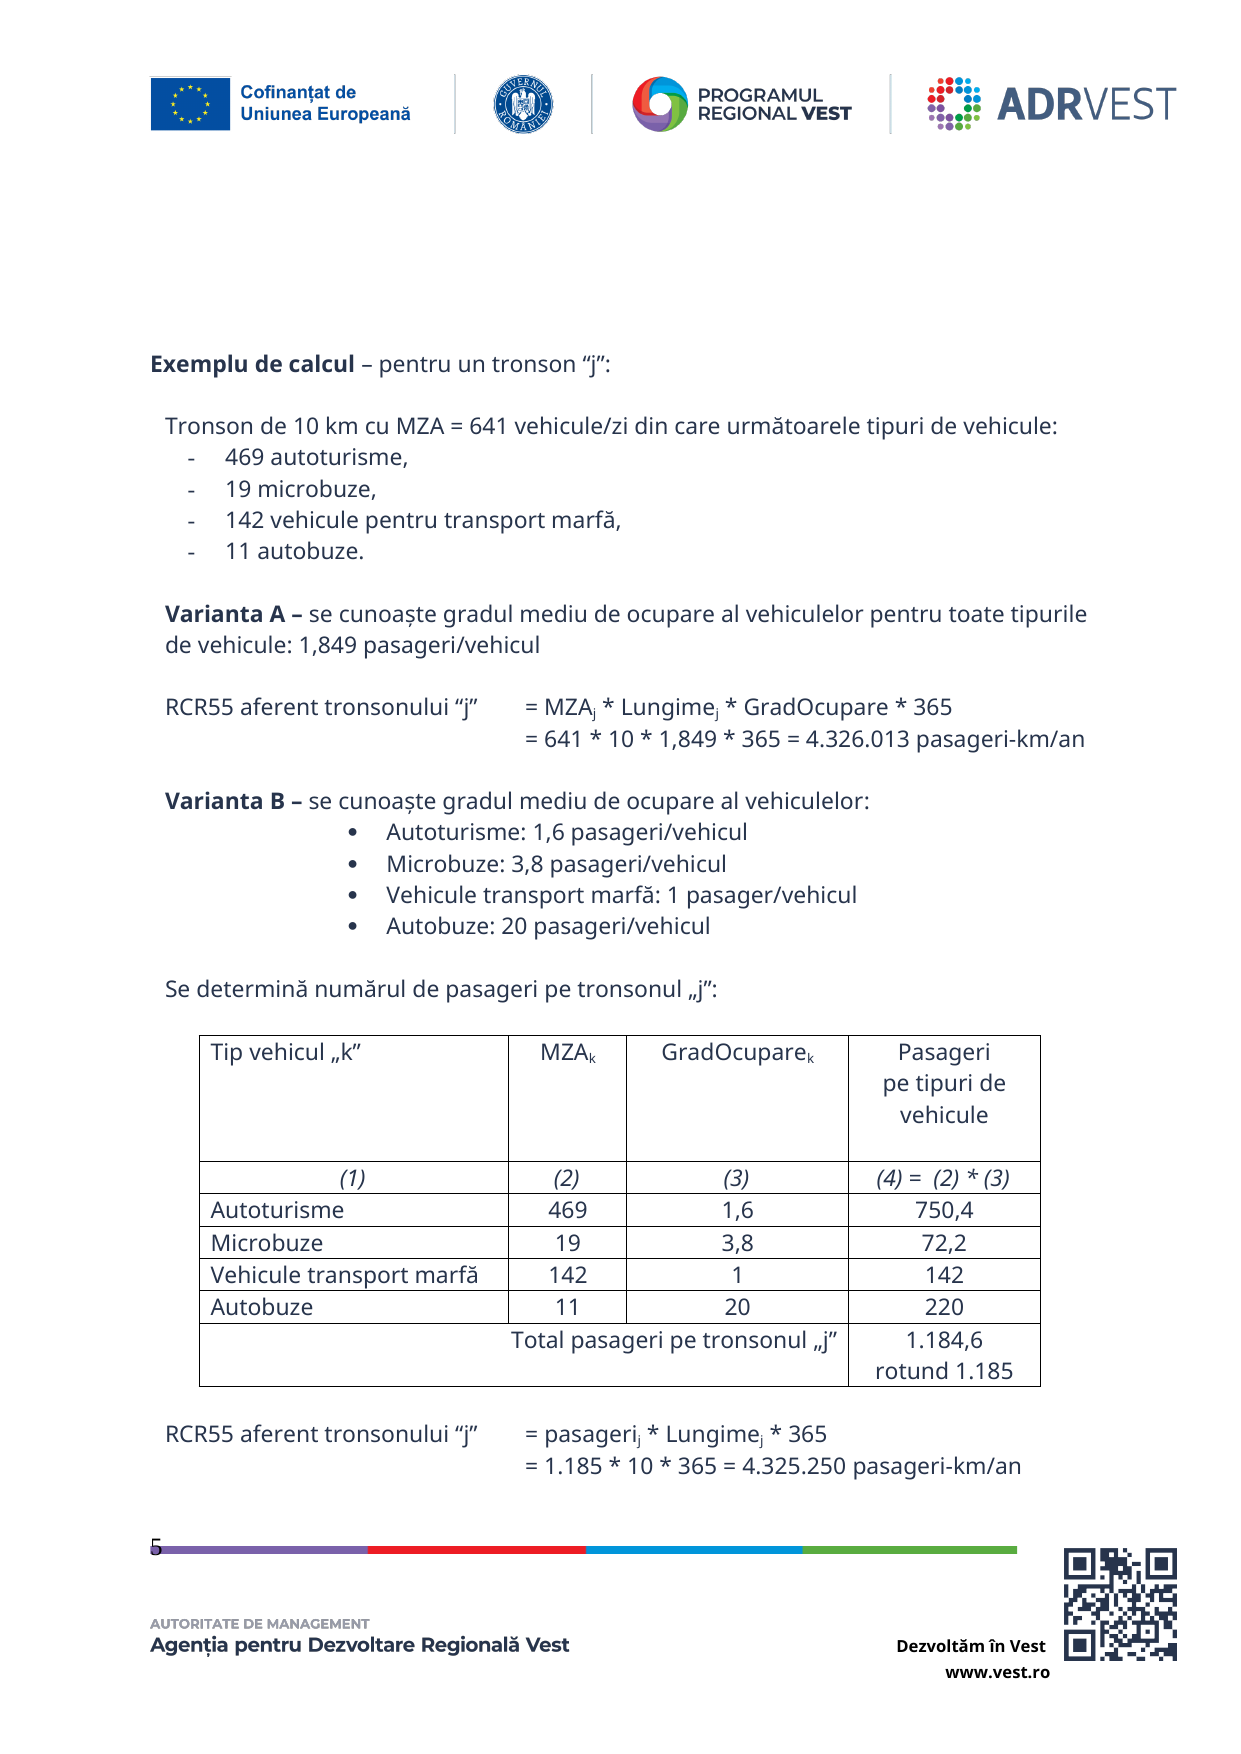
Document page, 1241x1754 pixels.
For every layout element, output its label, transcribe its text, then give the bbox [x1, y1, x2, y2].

table_cell Autobuze [200, 1291, 508, 1322]
table_cell 142 [849, 1259, 1040, 1290]
list Vehicule transport marfă: 1 pasager/vehicul [349, 879, 1110, 910]
table_cell Autoturisme [200, 1194, 508, 1226]
table_cell Total pasageri pe tronsonul „j” [200, 1324, 848, 1386]
table_cell 1,6 [627, 1194, 848, 1226]
table_cell 142 [509, 1259, 626, 1290]
table_cell (1) [200, 1162, 508, 1193]
table_header Pasageri pe tipuri de vehicule [849, 1036, 1040, 1161]
table_header GradOcuparek [627, 1036, 848, 1161]
list 142 vehicule pentru transport marfă, [187, 504, 1110, 535]
text = 641 * 10 * 1,849 * 365 = 4.326.013 pasageri-km/an [165, 722, 1110, 754]
table_header MZAk [509, 1036, 626, 1161]
text Tronson de 10 km cu MZA = 641 vehicule/zi din care următoarele tipuri de vehicule: [165, 410, 1110, 441]
table_cell 20 [627, 1291, 848, 1322]
list Autoturisme: 1,6 pasageri/vehicul [349, 816, 1110, 847]
text Varianta B – se cunoaște gradul mediu de ocupare al vehiculelor: [165, 785, 1110, 816]
text Se determină numărul de pasageri pe tronsonul „j”: [165, 972, 1110, 1004]
text RCR55 aferent tronsonului “j” = pasagerij * Lungimej * 365 [165, 1418, 1110, 1449]
table_cell (3) [627, 1162, 848, 1193]
list 469 autoturisme, [187, 441, 1110, 472]
text RCR55 aferent tronsonului “j” = MZAj * Lungimej * GradOcupare * 365 [165, 691, 1110, 722]
table_cell (2) [509, 1162, 626, 1193]
table_cell 1 [627, 1259, 848, 1290]
picture [1055, 1539, 1186, 1670]
table_cell 72,2 [849, 1227, 1040, 1258]
text Exemplu de calcul – pentru un tronson “j”: [150, 347, 1110, 379]
table_header Tip vehicul „k” [200, 1036, 508, 1161]
text Varianta A – se cunoaște gradul mediu de ocupare al vehiculelor pentru toate tipurile de vehicule: 1,849 pasageri/vehicul [165, 597, 1110, 660]
picture [149, 74, 1177, 134]
table_cell 19 [509, 1227, 626, 1258]
list 19 microbuze, [187, 472, 1110, 504]
text = 1.185 * 10 * 365 = 4.325.250 pasageri-km/an [165, 1449, 1110, 1481]
list 11 autobuze. [187, 535, 1110, 566]
table_cell 11 [509, 1291, 626, 1322]
table_cell Microbuze [200, 1227, 508, 1258]
table_cell (4) = (2) * (3) [849, 1162, 1040, 1193]
table_cell 469 [509, 1194, 626, 1226]
table_cell 750,4 [849, 1194, 1040, 1226]
table_cell 3,8 [627, 1227, 848, 1258]
list Autobuze: 20 pasageri/vehicul [349, 910, 1110, 941]
table_cell 1.184,6 rotund 1.185 [849, 1324, 1040, 1386]
list Microbuze: 3,8 pasageri/vehicul [349, 847, 1110, 879]
table_cell Vehicule transport marfă [200, 1259, 508, 1290]
table_cell 220 [849, 1291, 1040, 1322]
